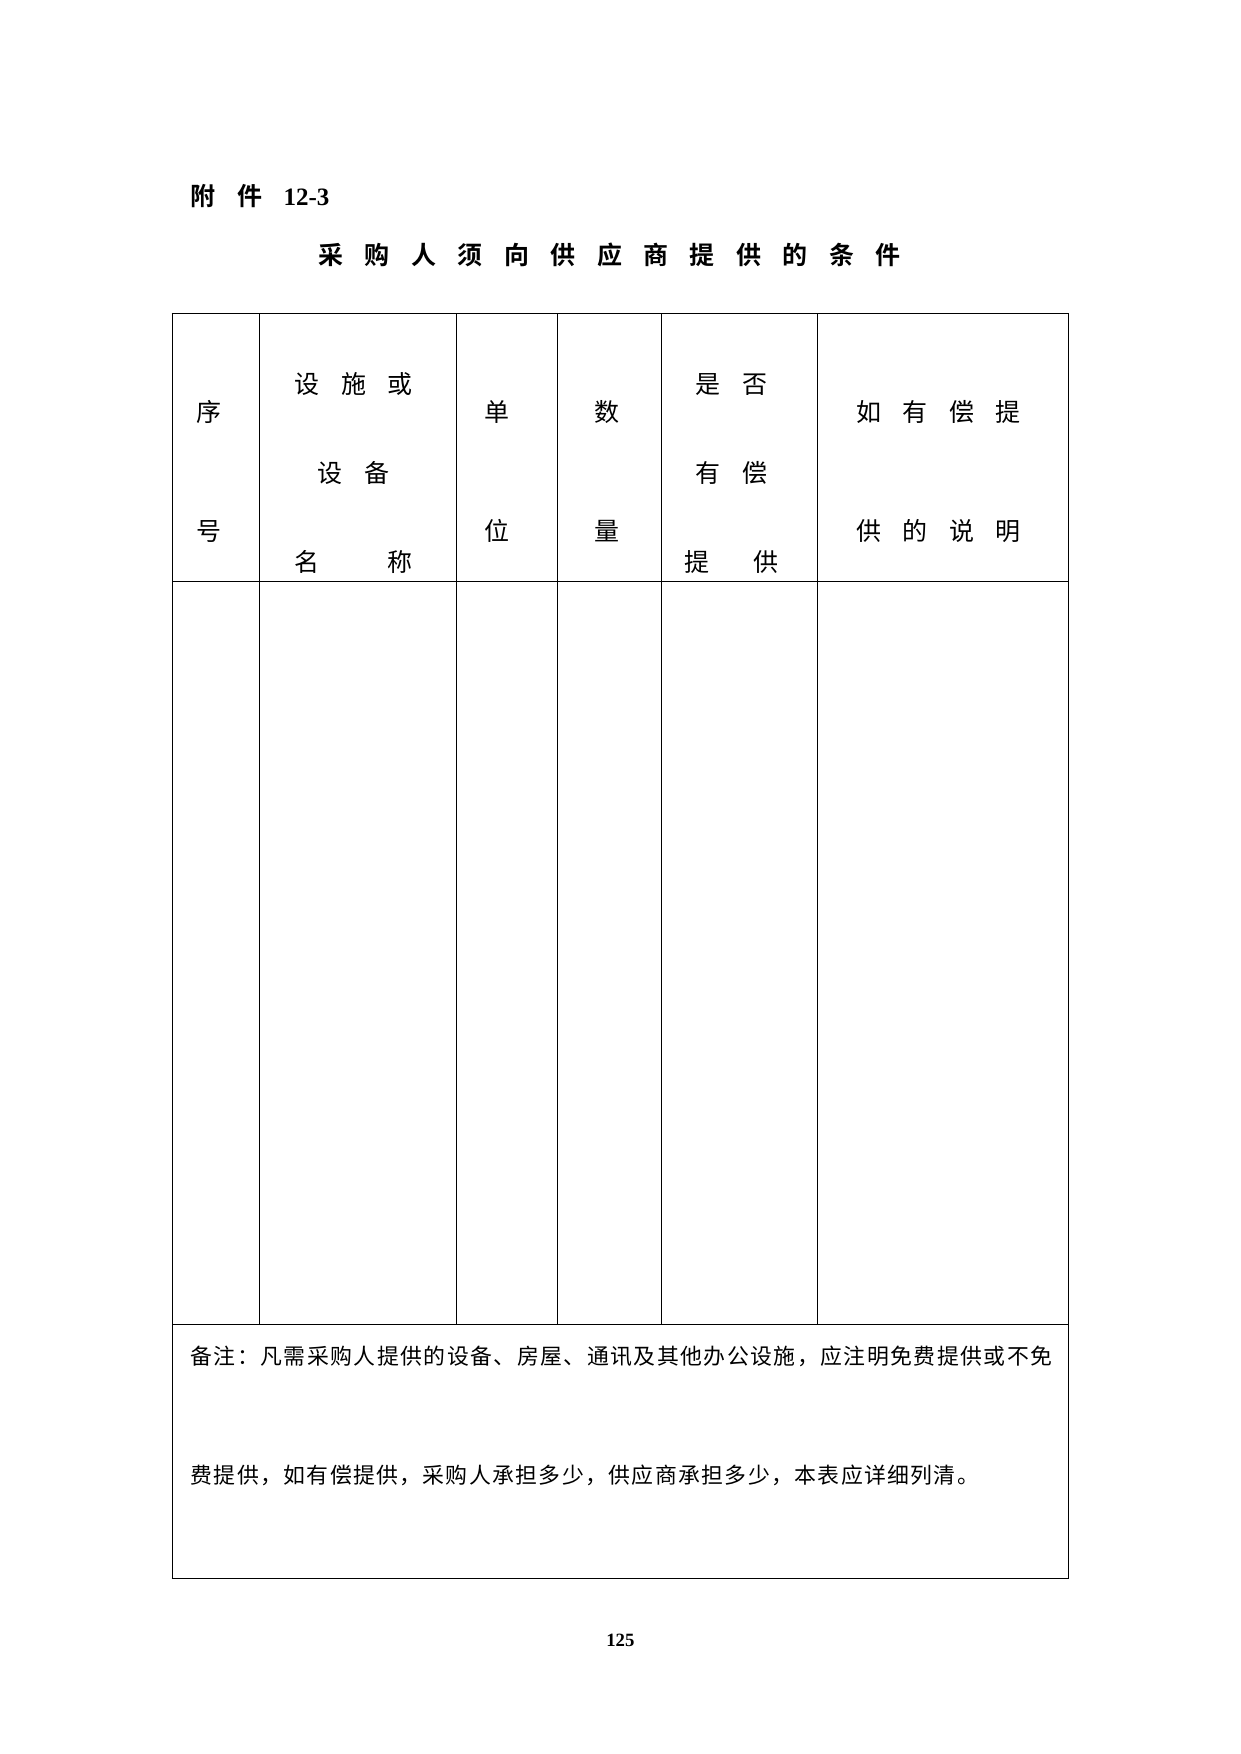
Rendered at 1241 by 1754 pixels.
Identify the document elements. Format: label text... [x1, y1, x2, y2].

table_header 序 号 [173, 314, 259, 581]
text 采购人须向供应商提供的条件 [190, 224, 1050, 283]
table_header 设施或设备 名 称 [260, 314, 456, 581]
table_cell [818, 582, 1068, 1324]
table_cell [173, 582, 259, 1324]
table_cell [662, 582, 817, 1324]
table_cell 备注：凡需采购人提供的设备、房屋、通讯及其他办公设施，应注明免费提供或不免费提供，如有偿提供，采购人承担多少，供应商承担多少，本表应详细列清。 [173, 1325, 1068, 1577]
table_header 是否有偿 提 供 [662, 314, 817, 581]
text 附件12-3 [190, 164, 1050, 224]
table_header 单 位 [457, 314, 557, 581]
table_cell [457, 582, 557, 1324]
table_cell [260, 582, 456, 1324]
table_header 数 量 [558, 314, 661, 581]
table_cell [558, 582, 661, 1324]
table_header 如有偿提供的说明 [818, 314, 1068, 581]
